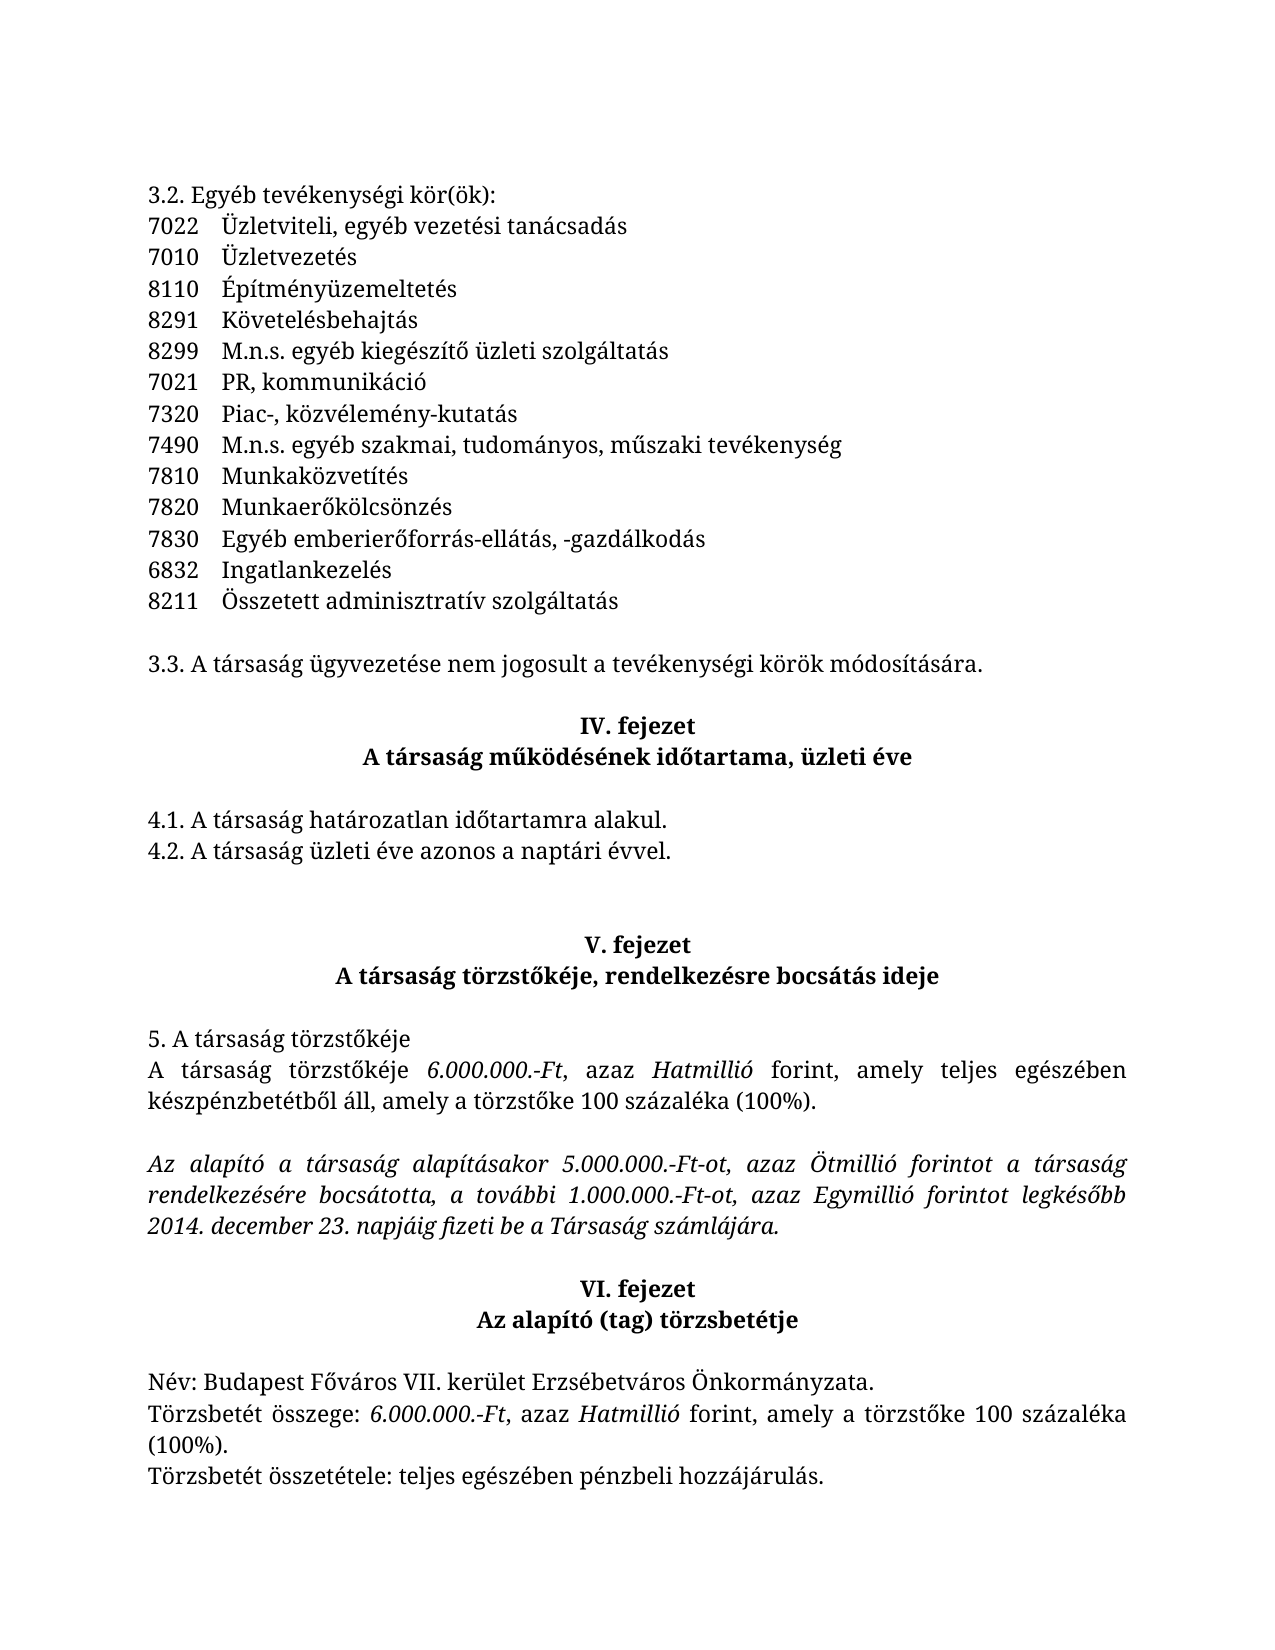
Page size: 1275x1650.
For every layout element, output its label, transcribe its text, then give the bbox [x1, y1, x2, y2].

text 8299 M.n.s. egyéb kiegészítő üzleti szolgáltatás [148, 335, 1127, 366]
text 7022 Üzletviteli, egyéb vezetési tanácsadás [148, 210, 1127, 241]
text 8110 Építményüzemeltetés [148, 273, 1127, 304]
text 7490 M.n.s. egyéb szakmai, tudományos, műszaki tevékenység [148, 429, 1127, 460]
text 4.2. A társaság üzleti éve azonos a naptári évvel. [148, 835, 1127, 866]
text 7810 Munkaközvetítés [148, 460, 1127, 491]
text VI. fejezet [148, 1273, 1127, 1304]
text A társaság működésének időtartama, üzleti éve [148, 741, 1127, 773]
text Név: Budapest Főváros VII. kerület Erzsébetváros Önkormányzata. [148, 1366, 1127, 1398]
text 7010 Üzletvezetés [148, 241, 1127, 273]
text 3.3. A társaság ügyvezetése nem jogosult a tevékenységi körök módosítására. [148, 648, 1127, 679]
text 7021 PR, kommunikáció [148, 366, 1127, 398]
text 7830 Egyéb emberierőforrás-ellátás, -gazdálkodás [148, 523, 1127, 554]
text 6832 Ingatlankezelés [148, 554, 1127, 585]
text 8211 Összetett adminisztratív szolgáltatás [148, 585, 1127, 616]
text 3.2. Egyéb tevékenységi kör(ök): [148, 179, 1127, 210]
text Az alapító a társaság alapításakor 5.000.000.-Ft-ot, azaz Ötmillió forintot a társaság rendelkezésére bocsátotta, a további 1.000.000.-Ft-ot, azaz Egymillió forintot legkésőbb 2014. december 23. napjáig fizeti be a Társaság számlájára. [148, 1148, 1127, 1241]
text IV. fejezet [148, 710, 1127, 741]
text 7320 Piac-, közvélemény-kutatás [148, 398, 1127, 429]
text Törzsbetét összetétele: teljes egészében pénzbeli hozzájárulás. [148, 1460, 1127, 1491]
text társaság törzstőkéje [148, 1023, 1127, 1054]
text Törzsbetét összege: 6.000.000.-Ft, azaz Hatmillió forint, amely a törzstőke 100 százaléka (100%). [148, 1398, 1127, 1460]
text V. fejezet [148, 929, 1127, 960]
text A társaság törzstőkéje 6.000.000.-Ft, azaz Hatmillió forint, amely teljes egészében készpénzbetétből áll, amely a törzstőke 100 százaléka (100%). [148, 1054, 1127, 1116]
text A társaság törzstőkéje, rendelkezésre bocsátás ideje [148, 960, 1127, 991]
text Az alapító (tag) törzsbetétje [148, 1304, 1127, 1335]
text 8291 Követelésbehajtás [148, 304, 1127, 335]
text 4.1. A társaság határozatlan időtartamra alakul. [148, 804, 1127, 835]
text 7820 Munkaerőkölcsönzés [148, 491, 1127, 523]
